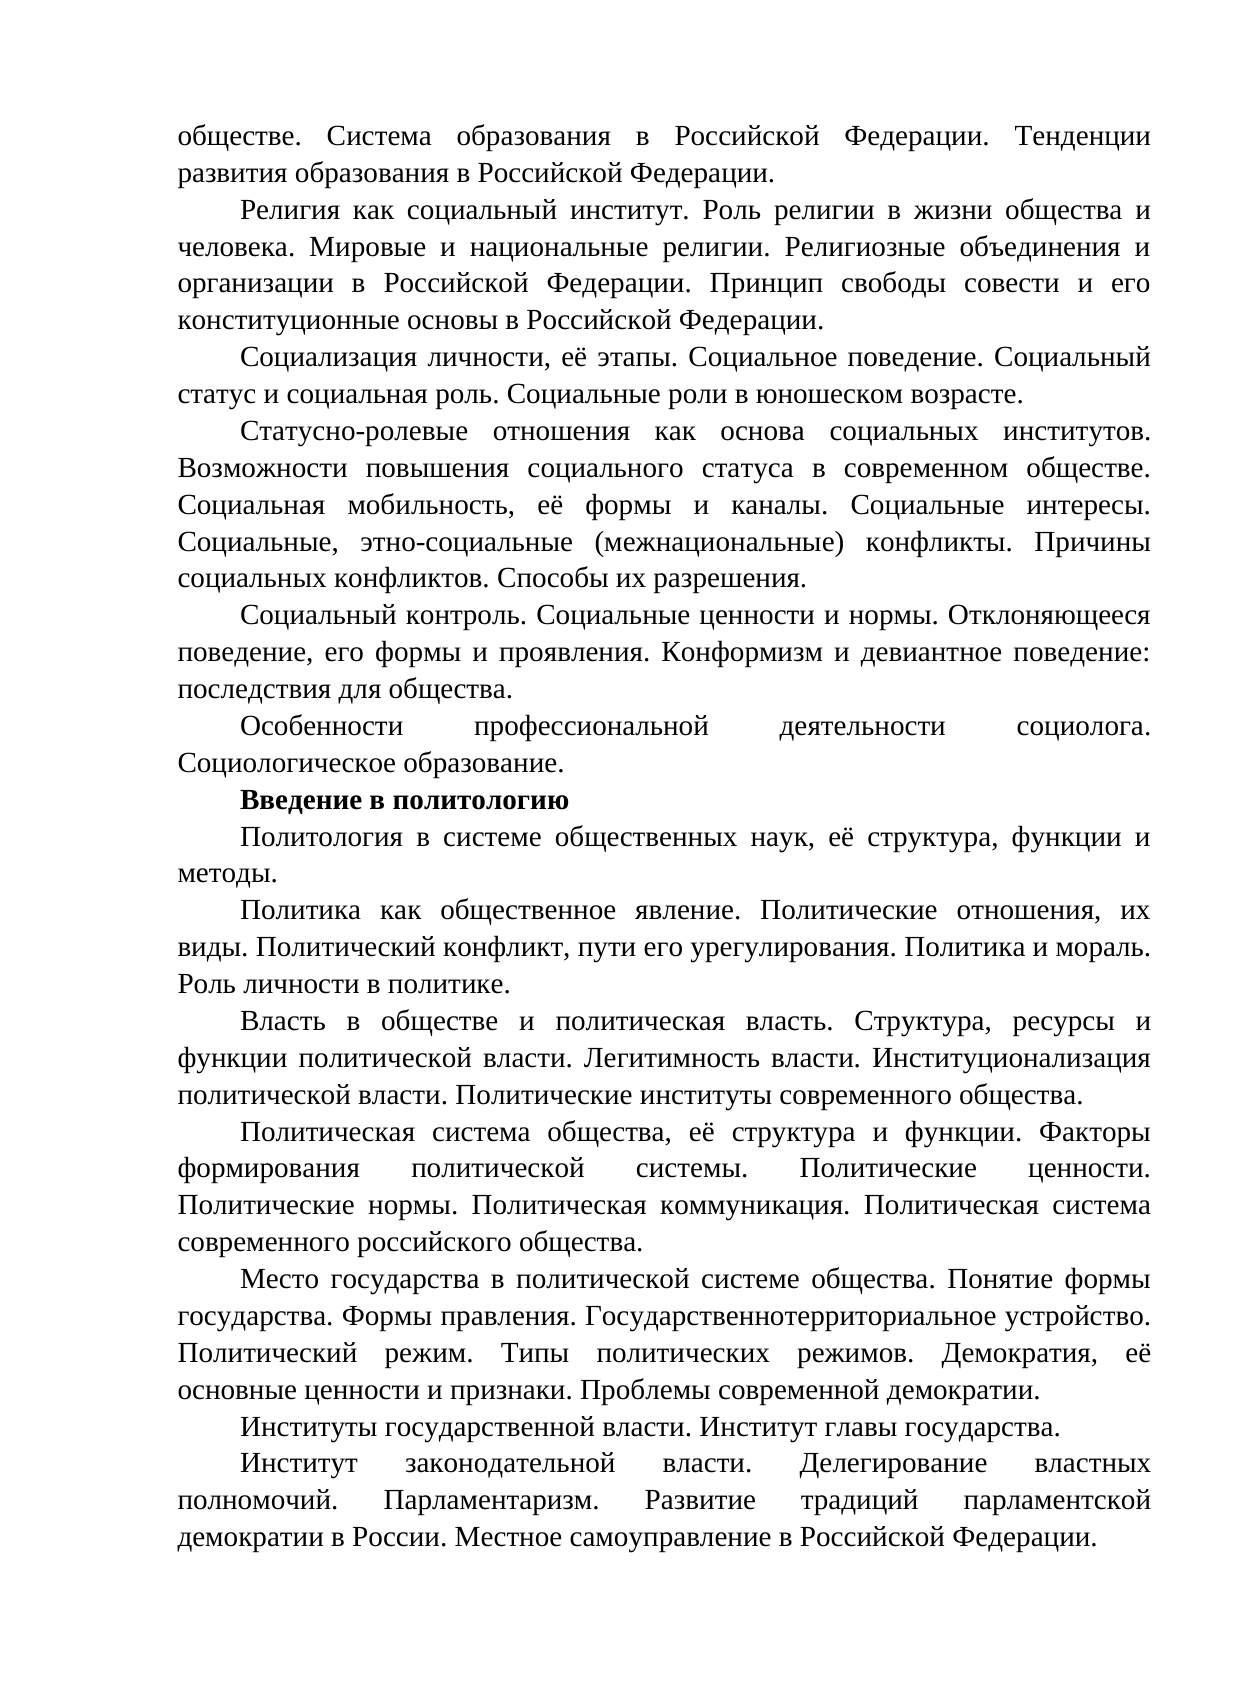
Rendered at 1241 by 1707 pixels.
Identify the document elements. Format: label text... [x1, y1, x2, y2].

text Особенности профессиональной деятельности социолога. Социологическое образование. [177, 708, 1152, 778]
text Статусно-ролевые отношения как основа социальных институтов. Возможности повышения социального статуса в современном обществе. Социальная мобильность, её формы и каналы. Социальные интересы. Социальные, этно-социальные (межнациональные) конфликты. Причины социальных конфликтов. Способы их разрешения. [177, 413, 1152, 594]
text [177, 118, 1152, 188]
text Введение в политологию [177, 782, 1152, 815]
text Социализация личности, её этапы. Социальное поведение. Социальный статус и социальная роль. Социальные роли в юношеском возрасте. [177, 339, 1152, 410]
text Религия как социальный институт. Роль религии в жизни общества и человека. Мировые и национальные религии. Религиозные объединения и организации в Российской Федерации. Принцип свободы совести и его конституционные основы в Российской Федерации. [177, 192, 1152, 336]
text Власть в обществе и политическая власть. Структура, ресурсы и функции политической власти. Легитимность власти. Институционализация политической власти. Политические институты современного общества. [177, 1003, 1152, 1110]
text Политическая система общества, её структура и функции. Факторы формирования политической системы. Политические ценности. Политические нормы. Политическая коммуникация. Политическая система современного российского общества. [177, 1114, 1152, 1258]
text Политология в системе общественных наук, её структура, функции и методы. [177, 819, 1152, 889]
text Институт законодательной власти. Делегирование властных полномочий. Парламентаризм. Развитие традиций парламентской демократии в России. Местное самоуправление в Российской Федерации. [177, 1446, 1152, 1553]
text Место государства в политической системе общества. Понятие формы государства. Формы правления. Государственнотерриториальное устройство. Политический режим. Типы политических режимов. Демократия, её основные ценности и признаки. Проблемы современной демократии. [177, 1261, 1152, 1405]
text Социальный контроль. Социальные ценности и нормы. Отклоняющееся поведение, его формы и проявления. Конформизм и девиантное поведение: последствия для общества. [177, 597, 1152, 705]
text Политика как общественное явление. Политические отношения, их виды. Политический конфликт, пути его урегулирования. Политика и мораль. Роль личности в политике. [177, 892, 1152, 1000]
text Институты государственной власти. Институт главы государства. [177, 1409, 1152, 1442]
